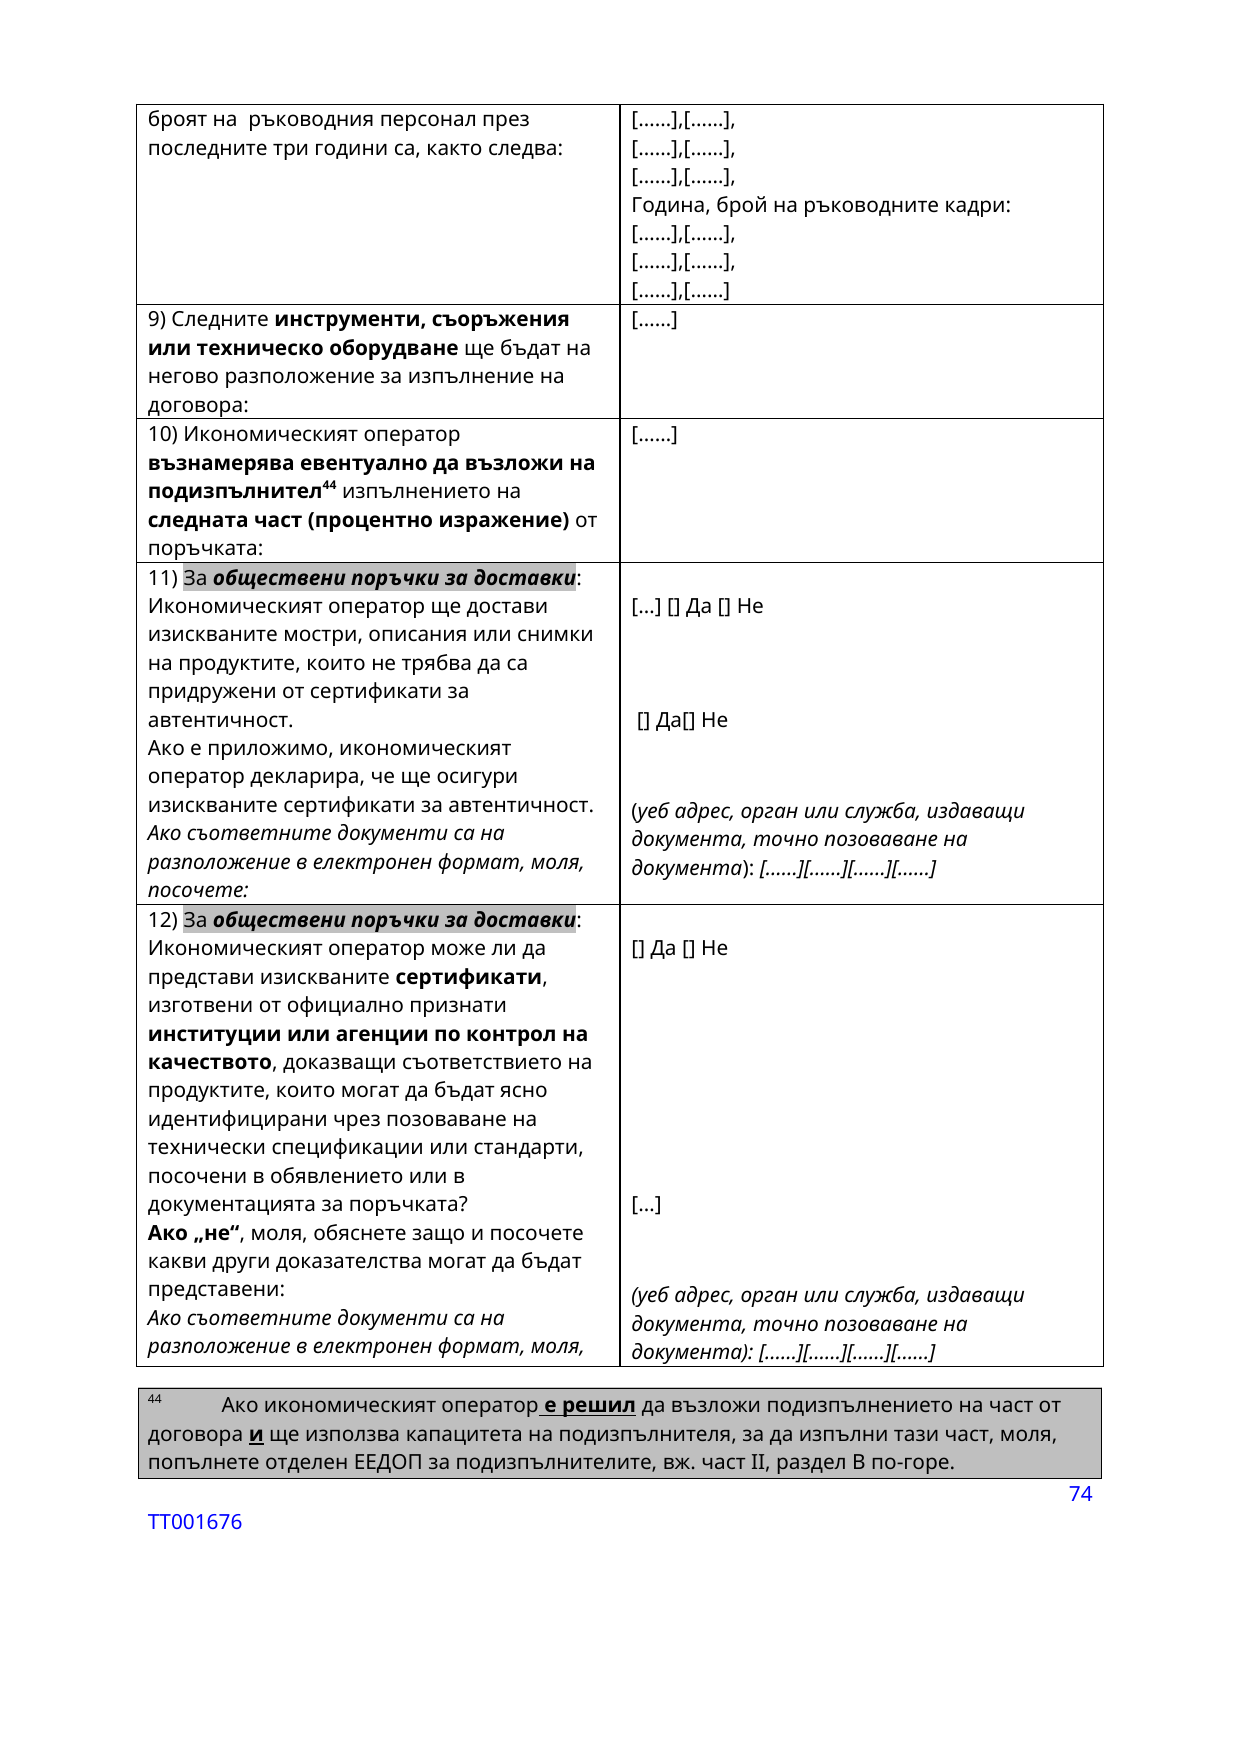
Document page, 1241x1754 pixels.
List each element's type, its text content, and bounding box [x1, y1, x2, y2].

table_cell 9) Следните инструменти, съоръжения или техническо оборудване ще бъдат на негово разположение за изпълнение на договора: [137, 305, 619, 418]
table_cell [……] [621, 419, 1103, 562]
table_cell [621, 905, 1103, 1366]
table_cell [……] [621, 305, 1103, 418]
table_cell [137, 905, 619, 1366]
table_cell 10) Икономическият оператор възнамерява евентуално да възложи на подизпълнител изпълнението на следната част (процентно изражение) от поръчката: [137, 419, 619, 562]
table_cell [621, 105, 1103, 303]
table_cell 11) За обществени поръчки за доставки: Икономическият оператор ще достави изискваните мостри, описания или снимки на продуктите, които не трябва да са придружени от сертификати за автентичност. Ако е приложимо, икономическият оператор декларира, че ще осигури изискваните сертификати за автентичност. Ако съответните документи са на разположение в електронен формат, моля, посочете: [137, 563, 619, 904]
table_cell […] [] Да [] Не [] Да[] Не (уеб адрес, орган или служба, издаващи документа, точно позоваване на документа): [……][……][……][……] [621, 563, 1103, 904]
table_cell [137, 105, 619, 303]
